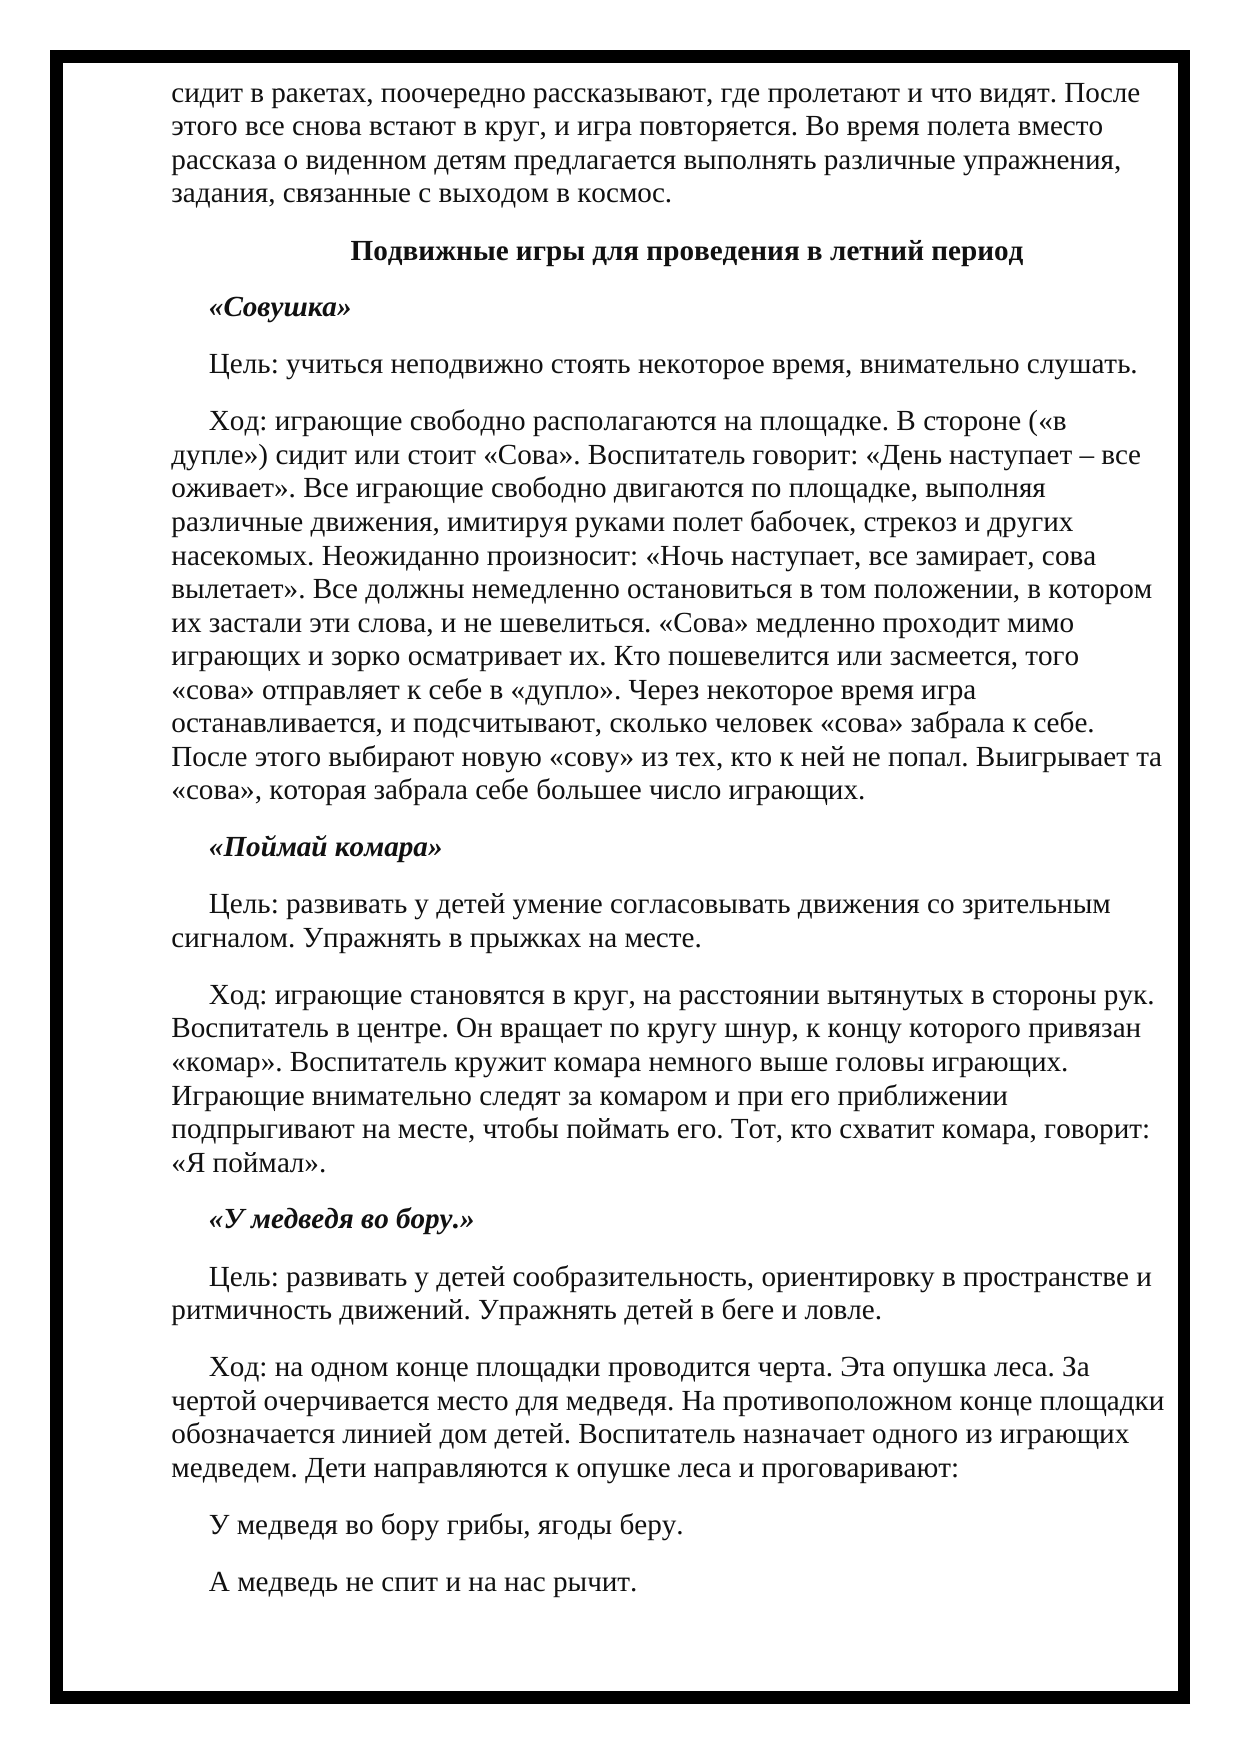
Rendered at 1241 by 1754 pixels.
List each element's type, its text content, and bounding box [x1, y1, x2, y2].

text У медведя во бору грибы, ягоды беру. [171, 1507, 1165, 1540]
text Цель: учиться неподвижно стоять некоторое время, внимательно слушать. [171, 347, 1165, 380]
text «Поймай комара» [171, 829, 1165, 863]
text «У медведя во бору.» [171, 1202, 1165, 1235]
text Ход: играющие свободно располагаются на площадке. В стороне («в дупле») сидит или стоит «Сова». Воспитатель говорит: «День наступает – все оживает». Все играющие свободно двигаются по площадке, выполняя различные движения, имитируя руками полет бабочек, стрекоз и других насекомых. Неожиданно произносит: «Ночь наступает, все замирает, сова вылетает». Все должны немедленно остановиться в том положении, в котором их застали эти слова, и не шевелиться. «Сова» медленно проходит мимо играющих и зорко осматривает их. Кто пошевелится или засмеется, того «сова» отправляет к себе в «дупло». Через некоторое время игра останавливается, и подсчитывают, сколько человек «сова» забрала к себе. После этого выбирают новую «сову» из тех, кто к ней не попал. Выигрывает та «сова», которая забрала себе большее число играющих. [171, 403, 1165, 806]
text Цель: развивать у детей умение согласовывать движения со зрительным сигналом. Упражнять в прыжках на месте. [171, 886, 1165, 953]
text А медведь не спит и на нас рычит. [171, 1564, 1165, 1597]
text Цель: развивать у детей сообразительность, ориентировку в пространстве и ритмичность движений. Упражнять детей в беге и ловле. [171, 1259, 1165, 1326]
text Подвижные игры для проведения в летний период [171, 233, 1165, 266]
text «Совушка» [171, 289, 1165, 323]
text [171, 75, 1165, 209]
text Ход: на одном конце площадки проводится черта. Эта опушка леса. За чертой очерчивается место для медведя. На противоположном конце площадки обозначается линией дом детей. Воспитатель назначает одного из играющих медведем. Дети направляются к опушке леса и проговаривают: [171, 1349, 1165, 1483]
text Ход: играющие становятся в круг, на расстоянии вытянутых в стороны рук. Воспитатель в центре. Он вращает по кругу шнур, к концу которого привязан «комар». Воспитатель кружит комара немного выше головы играющих. Играющие внимательно следят за комаром и при его приближении подпрыгивают на месте, чтобы поймать его. Тот, кто схватит комара, говорит: «Я поймал». [171, 977, 1165, 1178]
